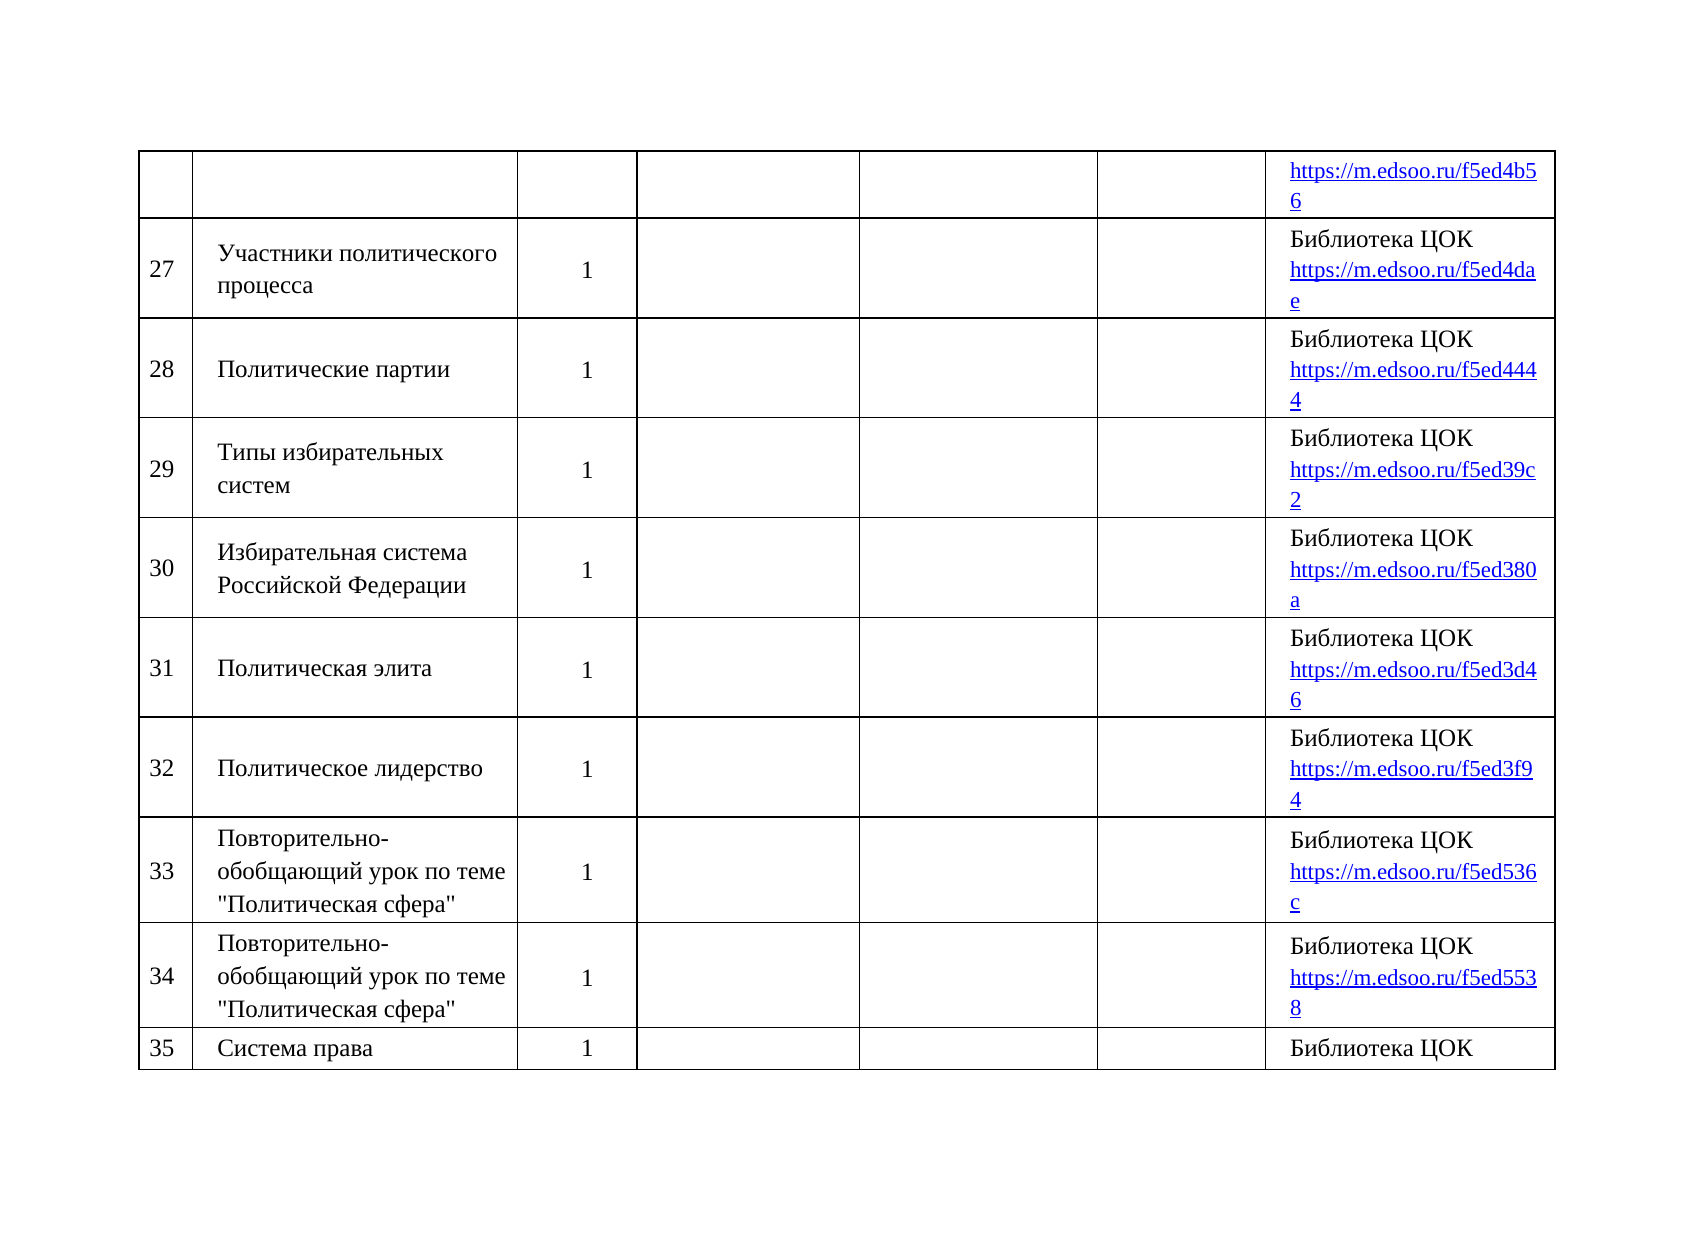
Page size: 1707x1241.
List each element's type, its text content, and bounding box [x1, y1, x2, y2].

table_cell [638, 618, 859, 716]
table_cell Библиотека ЦОК https://m.edsoo.ru/f5ed39c2 [1266, 418, 1554, 517]
table_cell [1098, 818, 1265, 921]
table_cell [860, 1028, 1097, 1069]
table_cell [860, 418, 1097, 517]
table_cell [860, 618, 1097, 716]
table_cell 28 [140, 319, 192, 417]
table_cell Избирательная система Российской Федерации [193, 518, 517, 616]
table_cell [638, 818, 859, 921]
table_cell [638, 1028, 859, 1069]
table_cell 34 [140, 923, 192, 1027]
table_cell Библиотека ЦОК https://m.edsoo.ru/f5ed4dae [1266, 219, 1554, 317]
table_cell [638, 418, 859, 517]
table_cell Политическое лидерство [193, 718, 517, 816]
table_cell [638, 718, 859, 816]
table_cell 1 [518, 718, 636, 816]
table_cell [1098, 923, 1265, 1027]
table_cell 1 [518, 319, 636, 417]
table_cell [638, 152, 859, 217]
table_cell [1098, 518, 1265, 616]
table_cell Библиотека ЦОК https://m.edsoo.ru/f5ed536c [1266, 818, 1554, 921]
table_cell [860, 923, 1097, 1027]
table_cell [1098, 319, 1265, 417]
table_cell Повторительно-обобщающий урок по теме "Политическая сфера" [193, 923, 517, 1027]
table_cell Политическая элита [193, 618, 517, 716]
table_cell 26 [140, 152, 192, 217]
table_cell 1 [518, 923, 636, 1027]
table_cell 29 [140, 418, 192, 517]
table_cell [1098, 618, 1265, 716]
table_cell [638, 319, 859, 417]
table_cell [860, 518, 1097, 616]
table_cell Библиотека ЦОК https://m.edsoo.ru/f5ed3d46 [1266, 618, 1554, 716]
table_cell [1098, 418, 1265, 517]
table_cell [1098, 219, 1265, 317]
table_cell Система права [193, 1028, 517, 1069]
table_cell [638, 923, 859, 1027]
table_cell 1 [518, 219, 636, 317]
table_cell [860, 319, 1097, 417]
table_cell Типы избирательных систем [193, 418, 517, 517]
table_cell Участники политического процесса [193, 219, 517, 317]
table_cell 32 [140, 718, 192, 816]
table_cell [1266, 152, 1554, 217]
table_cell 1 [518, 518, 636, 616]
table_cell Библиотека ЦОК https://m.edsoo.ru/f5ed380a [1266, 518, 1554, 616]
table_cell [860, 152, 1097, 217]
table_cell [1266, 1028, 1554, 1069]
table_cell 33 [140, 818, 192, 921]
table_cell Повторительно-обобщающий урок по теме "Политическая сфера" [193, 818, 517, 921]
table_cell [860, 718, 1097, 816]
table_cell [638, 219, 859, 317]
table_cell 1 [518, 818, 636, 921]
table_cell [1098, 1028, 1265, 1069]
table_cell 30 [140, 518, 192, 616]
table_cell [860, 219, 1097, 317]
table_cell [193, 152, 517, 217]
table_cell [860, 818, 1097, 921]
table_cell 1 [518, 1028, 636, 1069]
table_cell 1 [518, 618, 636, 716]
table_cell 27 [140, 219, 192, 317]
table_cell Политические партии [193, 319, 517, 417]
table_cell 1 [518, 152, 636, 217]
table_cell Библиотека ЦОК https://m.edsoo.ru/f5ed5538 [1266, 923, 1554, 1027]
table_cell [638, 518, 859, 616]
table_cell Библиотека ЦОК https://m.edsoo.ru/f5ed3f94 [1266, 718, 1554, 816]
table_cell [1098, 718, 1265, 816]
table_cell 31 [140, 618, 192, 716]
table_cell [1098, 152, 1265, 217]
table_cell Библиотека ЦОК https://m.edsoo.ru/f5ed4444 [1266, 319, 1554, 417]
table_cell 35 [140, 1028, 192, 1069]
table_cell 1 [518, 418, 636, 517]
